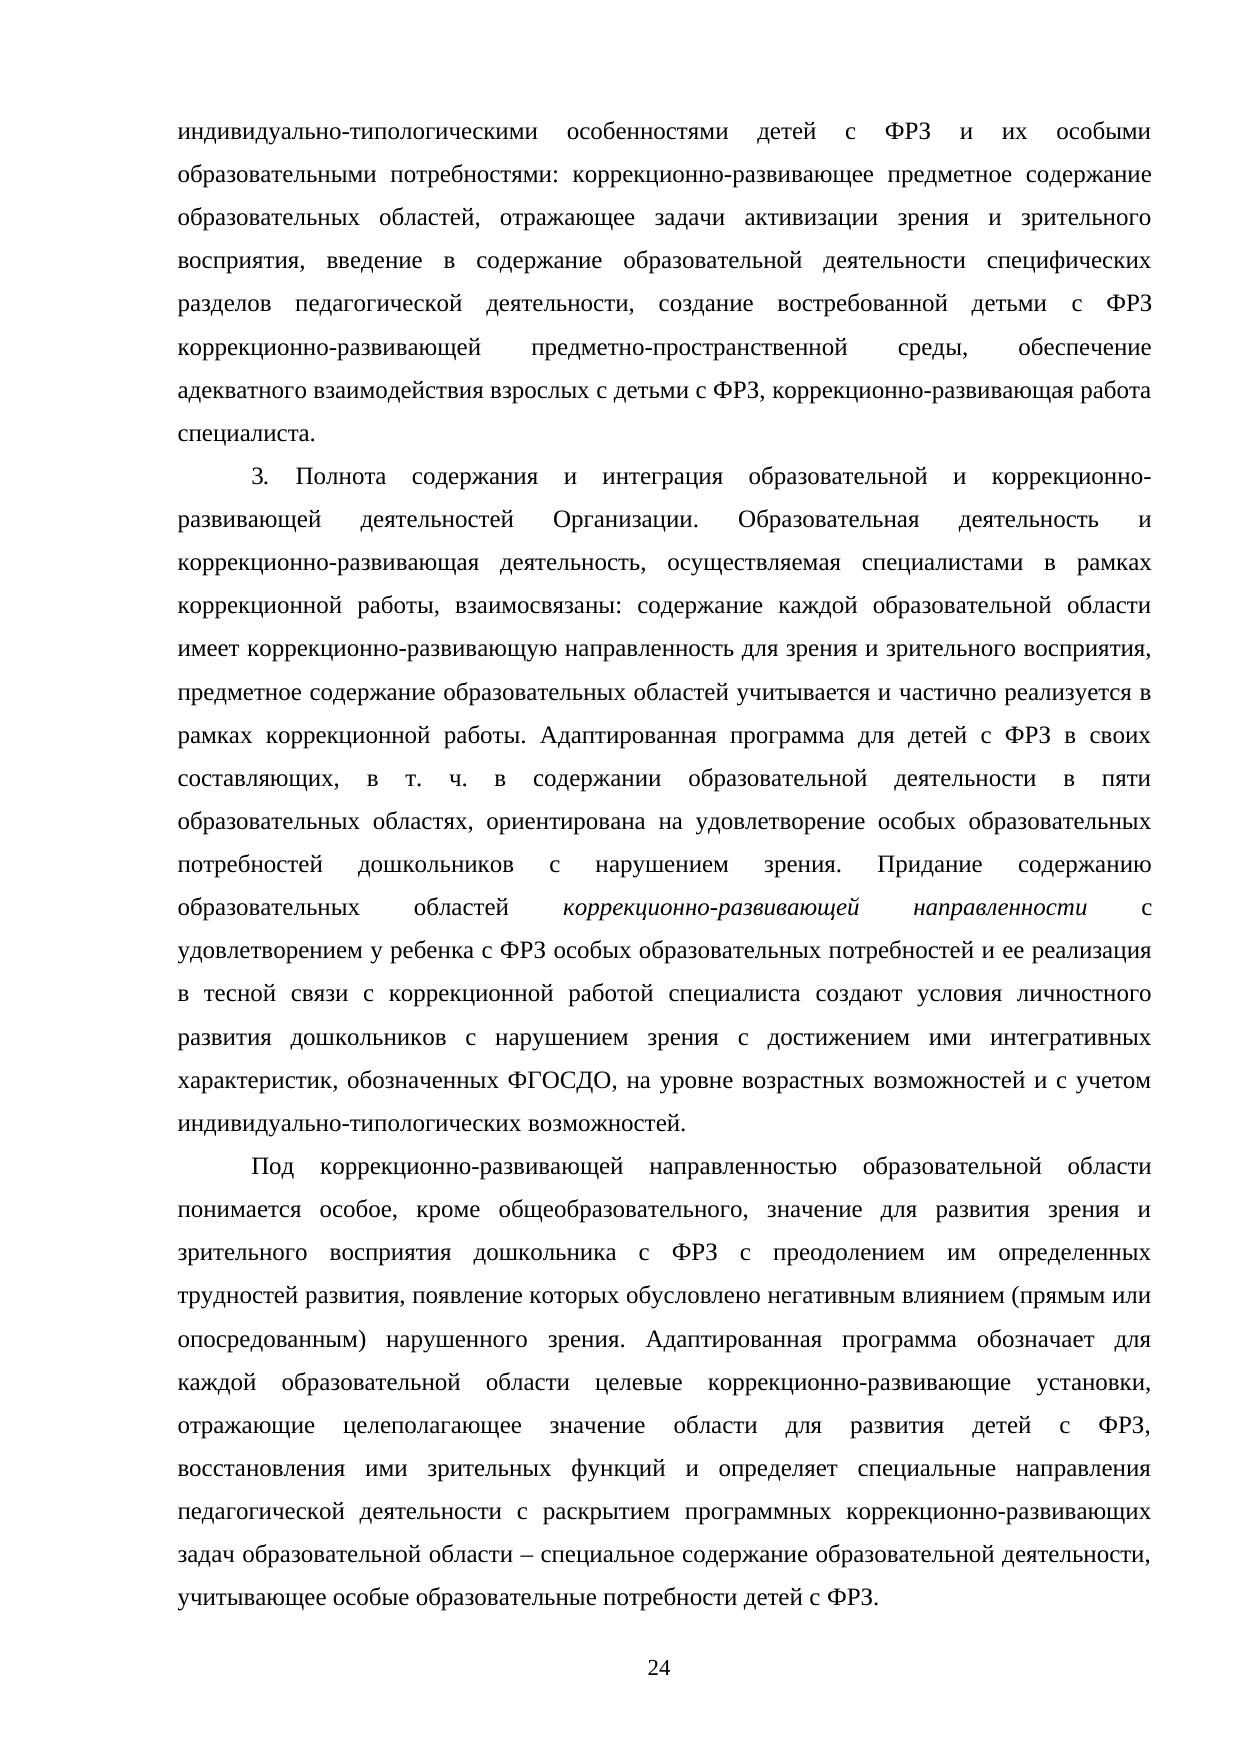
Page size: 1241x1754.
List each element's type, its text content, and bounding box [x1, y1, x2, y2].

text индивидуально-типологическими особенностями детей с ФРЗ и их особыми образовательными потребностями: коррекционно-развивающее предметное содержание образовательных областей, отражающее задачи активизации зрения и зрительного восприятия, введение в содержание образовательной деятельности специфических разделов педагогической деятельности, создание востребованной детьми c ФРЗ коррекционно-развивающей предметно-пространственной среды, обеспечение адекватного взаимодействия взрослых с детьми с ФРЗ, коррекционно-развивающая работа специалиста. [177, 116, 1152, 447]
text Под коррекционно-развивающей направленностью образовательной области понимается особое, кроме общеобразовательного, значение для развития зрения и зрительного восприятия дошкольника с ФРЗ с преодолением им определенных трудностей развития, появление которых обусловлено негативным влиянием (прямым или опосредованным) нарушенного зрения. Адаптированная программа обозначает для каждой образовательной области целевые коррекционно-развивающие установки, отражающие целеполагающее значение области для развития детей с ФРЗ, восстановления ими зрительных функций и определяет специальные направления педагогической деятельности с раскрытием программных коррекционно-развивающих задач образовательной области – специальное содержание образовательной деятельности, учитывающее особые образовательные потребности детей с ФРЗ. [177, 1151, 1152, 1611]
list Полнота содержания и интеграция образовательной и коррекционно- развивающей деятельностей Организации. Образовательная деятельность и коррекционно-развивающая деятельность, осуществляемая специалистами в рамках коррекционной работы, взаимосвязаны: содержание каждой образовательной области имеет коррекционно-развивающую направленность для зрения и зрительного восприятия, предметное содержание образовательных областей учитывается и частично реализуется в рамках коррекционной работы. Адаптированная программа для детей с ФРЗ в своих составляющих, в т. ч. в содержании образовательной деятельности в пяти образовательных областях, ориентирована на удовлетворение особых образовательных потребностей дошкольников с нарушением зрения. Придание содержанию образовательных областей коррекционно-развивающей направленности с удовлетворением у ребенка с ФРЗ особых образовательных потребностей и ее реализация в тесной связи с коррекционной работой специалиста создают условия личностного развития дошкольников с нарушением зрения с достижением ими интегративных характеристик, обозначенных ФГОСДО, на уровне возрастных возможностей и с учетом индивидуально-типологических возможностей. [177, 461, 1152, 1137]
